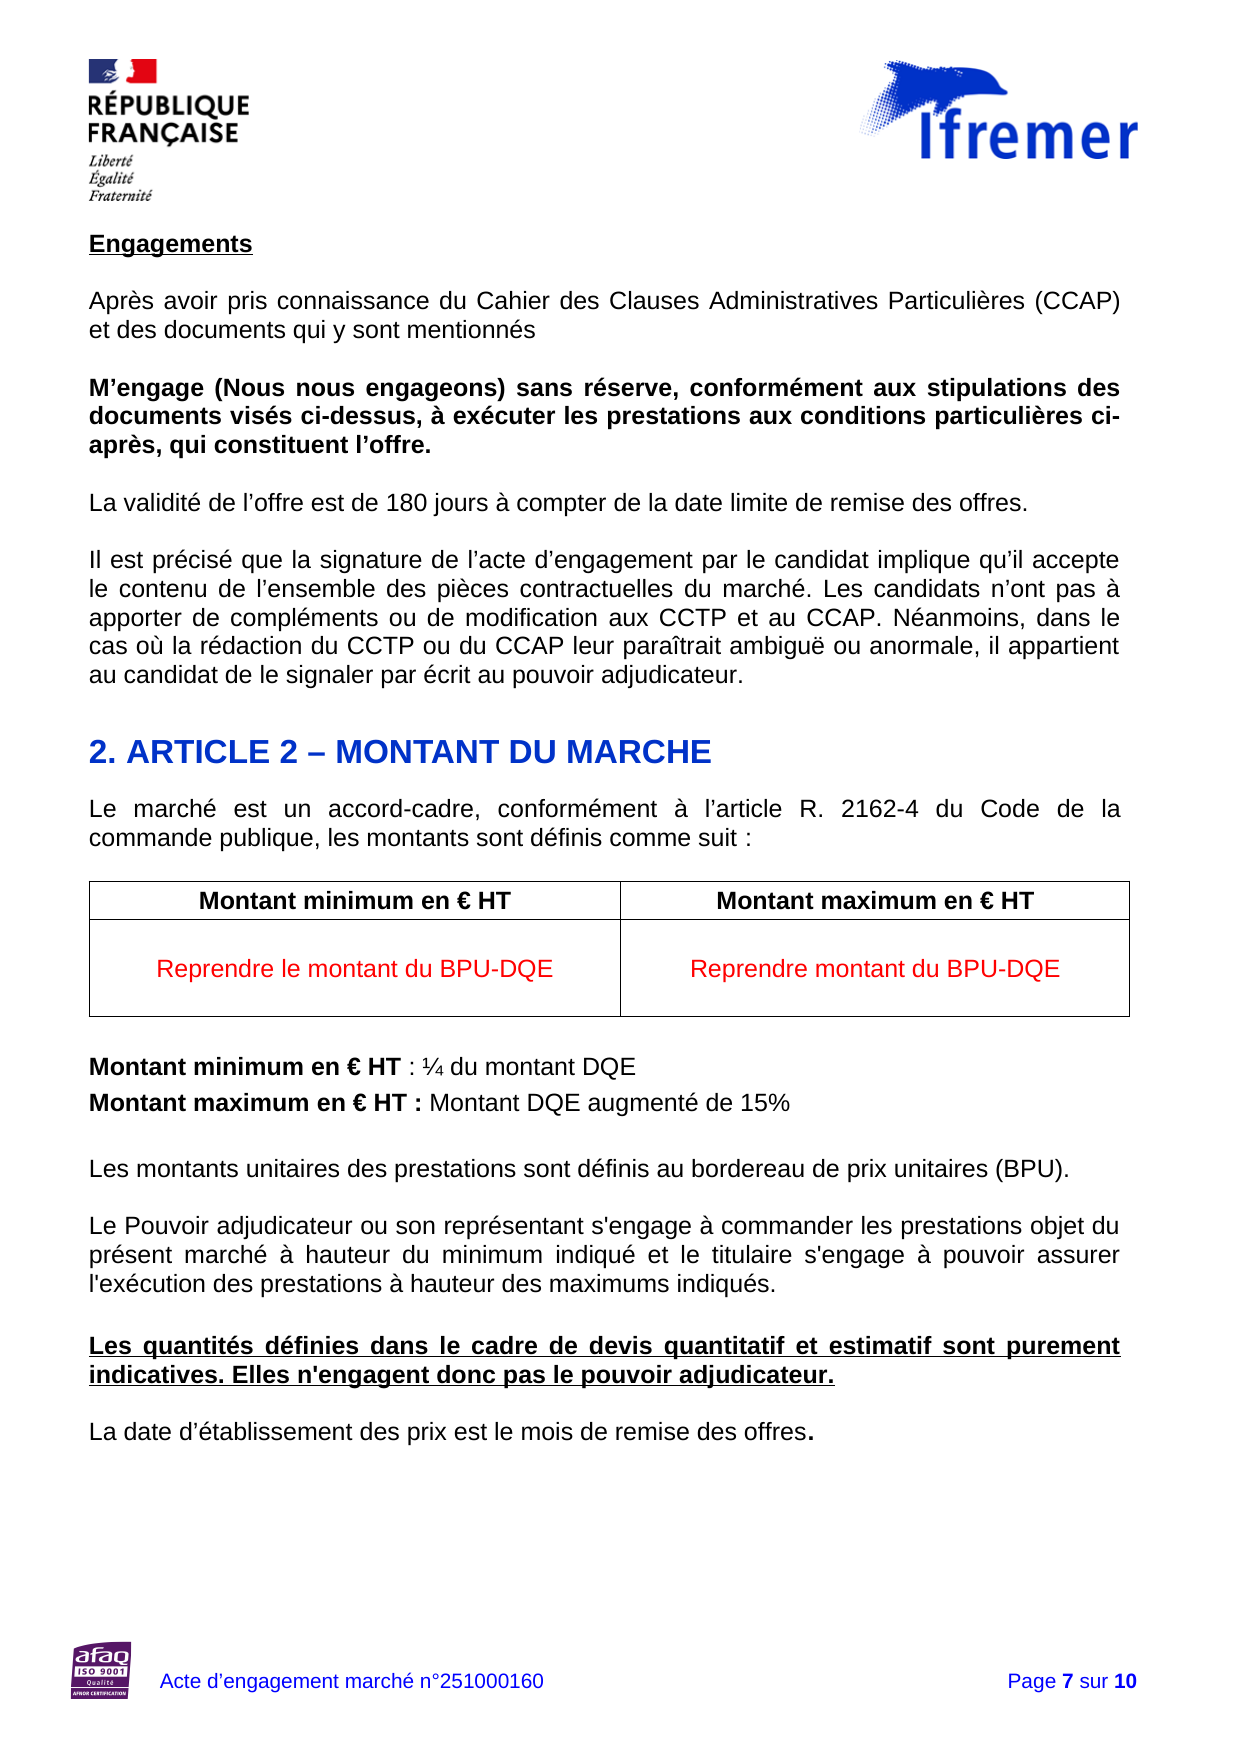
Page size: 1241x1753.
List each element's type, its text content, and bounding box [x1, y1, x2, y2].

table_header Montant minimum en € HT [90, 882, 620, 919]
list ARTICLE 2 – MONTANT DU MARCHE [89, 742, 1122, 769]
text M’engage (Nous nous engageons) sans réserve, conformément aux stipulations des documents visés ci-dessus, à exécuter les prestations aux conditions particulières ci-après, qui constituent l’offre. [89, 373, 1122, 459]
text Il est précisé que la signature de l’acte d’engagement par le candidat implique qu’il accepte le contenu de l’ensemble des pièces contractuelles du marché. Les candidats n’ont pas à apporter de compléments ou de modification aux CCTP et au CCAP. Néanmoins, dans le cas où la rédaction du CCTP ou du CCAP leur paraîtrait ambiguë ou anormale, il appartient au candidat de le signaler par écrit au pouvoir adjudicateur. [89, 545, 1122, 689]
text Les montants unitaires des prestations sont définis au bordereau de prix unitaires (BPU). [89, 1153, 1122, 1182]
text Engagements [89, 229, 1122, 258]
text La validité de l’offre est de 180 jours à compter de la date limite de remise des offres. [89, 488, 1122, 516]
table_cell Reprendre montant du BPU-DQE [621, 920, 1129, 1016]
text Après avoir pris connaissance du Cahier des Clauses Administratives Particulières (CCAP) et des documents qui y sont mentionnés [89, 286, 1122, 344]
text Le marché est un accord-cadre, conformément à l’article R. 2162-4 du Code de la commande publique, les montants sont définis comme suit : [89, 794, 1122, 852]
table_cell Reprendre le montant du BPU-DQE [90, 920, 620, 1016]
text Le Pouvoir adjudicateur ou son représentant s'engage à commander les prestations objet du présent marché à hauteur du minimum indiqué et le titulaire s'engage à pouvoir assurer l'exécution des prestations à hauteur des maximums indiqués. [89, 1211, 1122, 1297]
text La date d’établissement des prix est le mois de remise des offres. [89, 1417, 1122, 1446]
picture [88, 59, 249, 201]
text Montant maximum en € HT : Montant DQE augmenté de 15% [89, 1089, 1122, 1116]
picture [859, 60, 1138, 159]
text Les quantités définies dans le cadre de devis quantitatif et estimatif sont purement indicatives. Elles n'engagent donc pas le pouvoir adjudicateur. [89, 1331, 1122, 1388]
text Montant minimum en € HT : ¼ du montant DQE [89, 1054, 1122, 1081]
picture [70, 1641, 132, 1699]
table_header Montant maximum en € HT [621, 882, 1129, 919]
